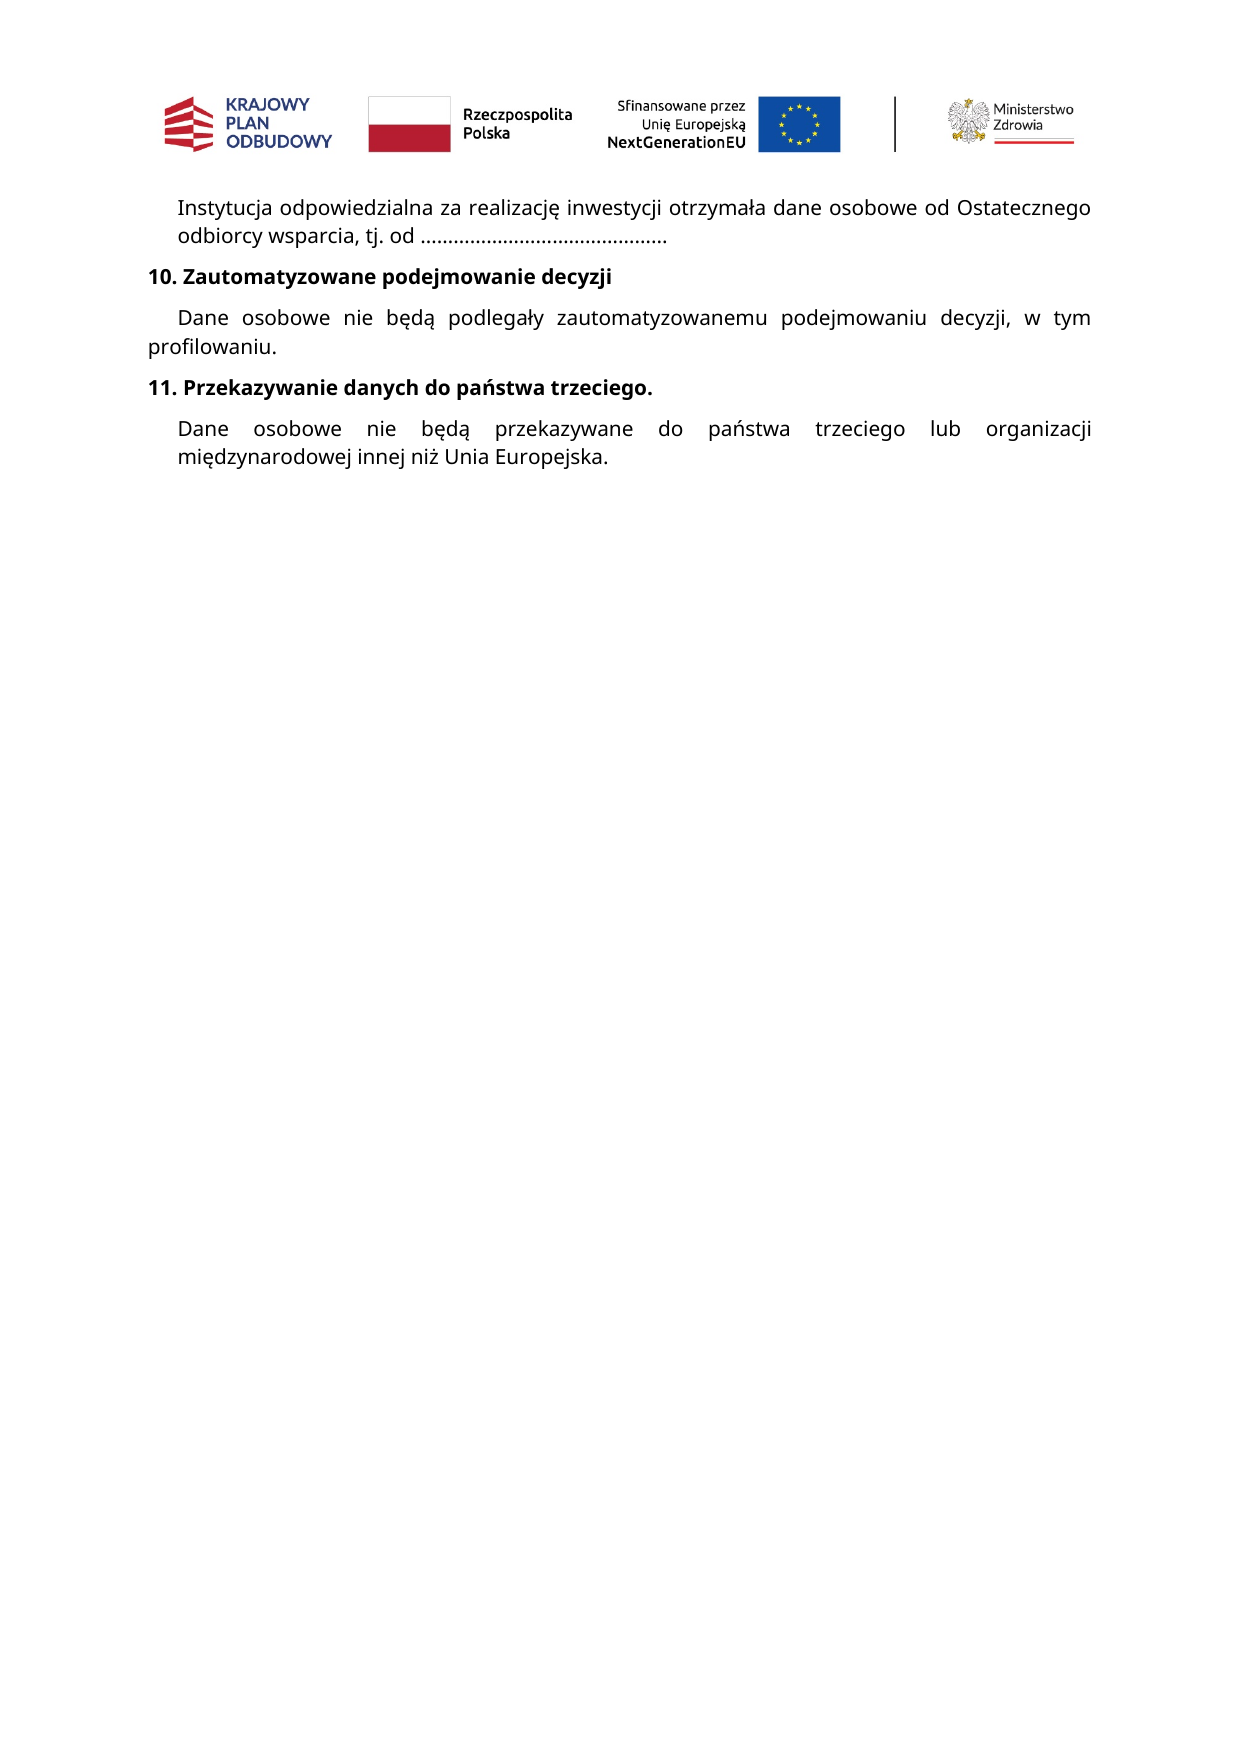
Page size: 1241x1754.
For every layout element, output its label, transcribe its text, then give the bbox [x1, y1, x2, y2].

text Dane osobowe nie będą przekazywane do państwa trzeciego lub organizacji międzynarodowej innej niż Unia Europejska. [148, 414, 1092, 471]
text Dane osobowe nie będą podlegały zautomatyzowanemu podejmowaniu decyzji, w tym profilowaniu. [148, 303, 1092, 360]
text 11. Przekazywanie danych do państwa trzeciego. [148, 373, 1092, 401]
text Instytucja odpowiedzialna za realizację inwestycji otrzymała dane osobowe od Ostatecznego odbiorcy wsparcia, tj. od ……………………………………... [177, 193, 1092, 250]
text 10. Zautomatyzowane podejmowanie decyzji [148, 262, 1092, 291]
picture [147, 73, 1093, 169]
